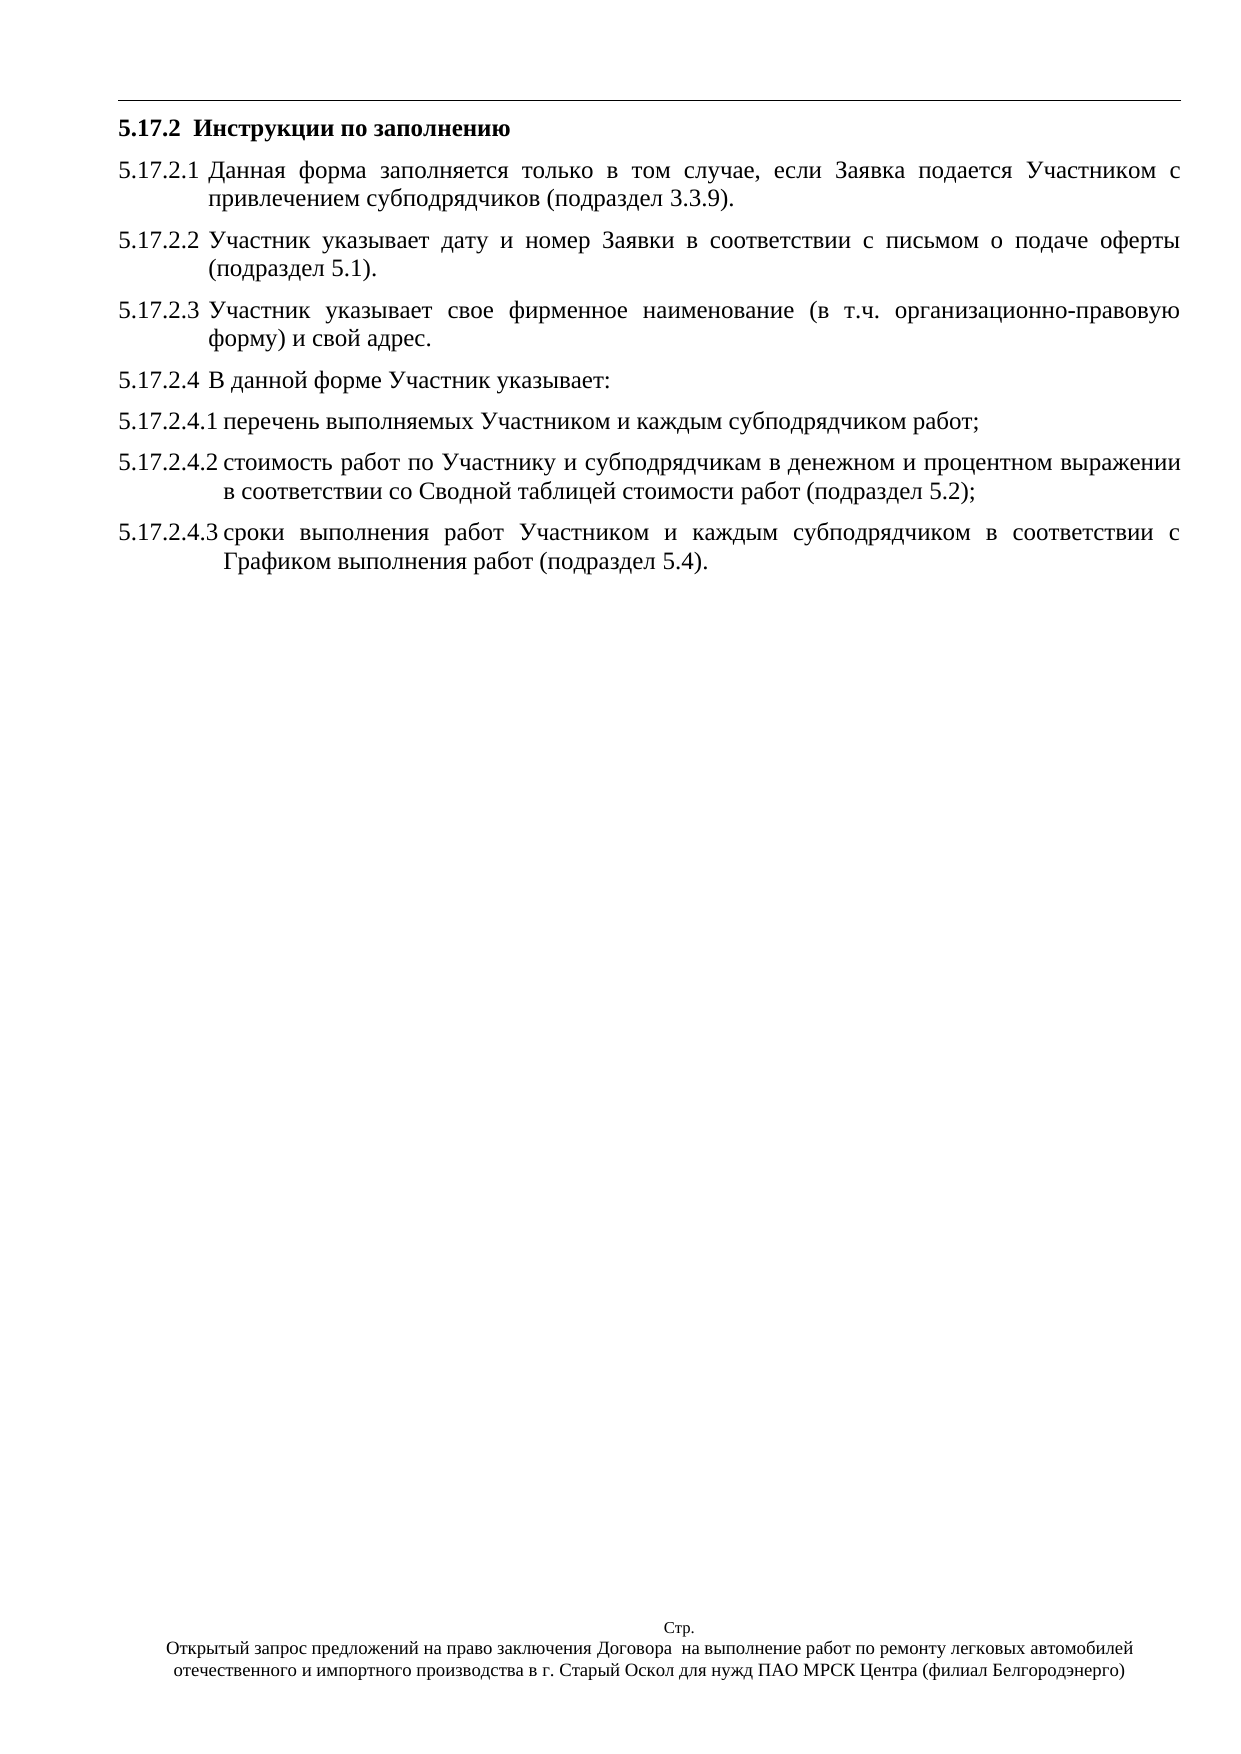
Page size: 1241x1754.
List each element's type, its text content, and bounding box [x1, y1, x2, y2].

list стоимость работ по Участнику и субподрядчикам в денежном и процентном выражении в соответствии со Сводной таблицей стоимости работ (подраздел 5.2); [118, 447, 1181, 505]
list В данной форме Участник указывает: [118, 365, 1181, 393]
list Данная форма заполняется только в том случае, если Заявка подается Участником с привлечением субподрядчиков (подраздел 3.3.9). [118, 155, 1181, 212]
subtitle Инструкции по заполнению [118, 113, 1181, 142]
list Участник указывает свое фирменное наименование (в т.ч. организационно-правовую форму) и свой адрес. [118, 295, 1181, 352]
list Участник указывает дату и номер Заявки в соответствии с письмом о подаче оферты (подраздел 5.1). [118, 225, 1181, 282]
list сроки выполнения работ Участником и каждым субподрядчиком в соответствии с Графиком выполнения работ (подраздел 5.4). [118, 517, 1181, 575]
list перечень выполняемых Участником и каждым субподрядчиком работ; [118, 406, 1181, 435]
